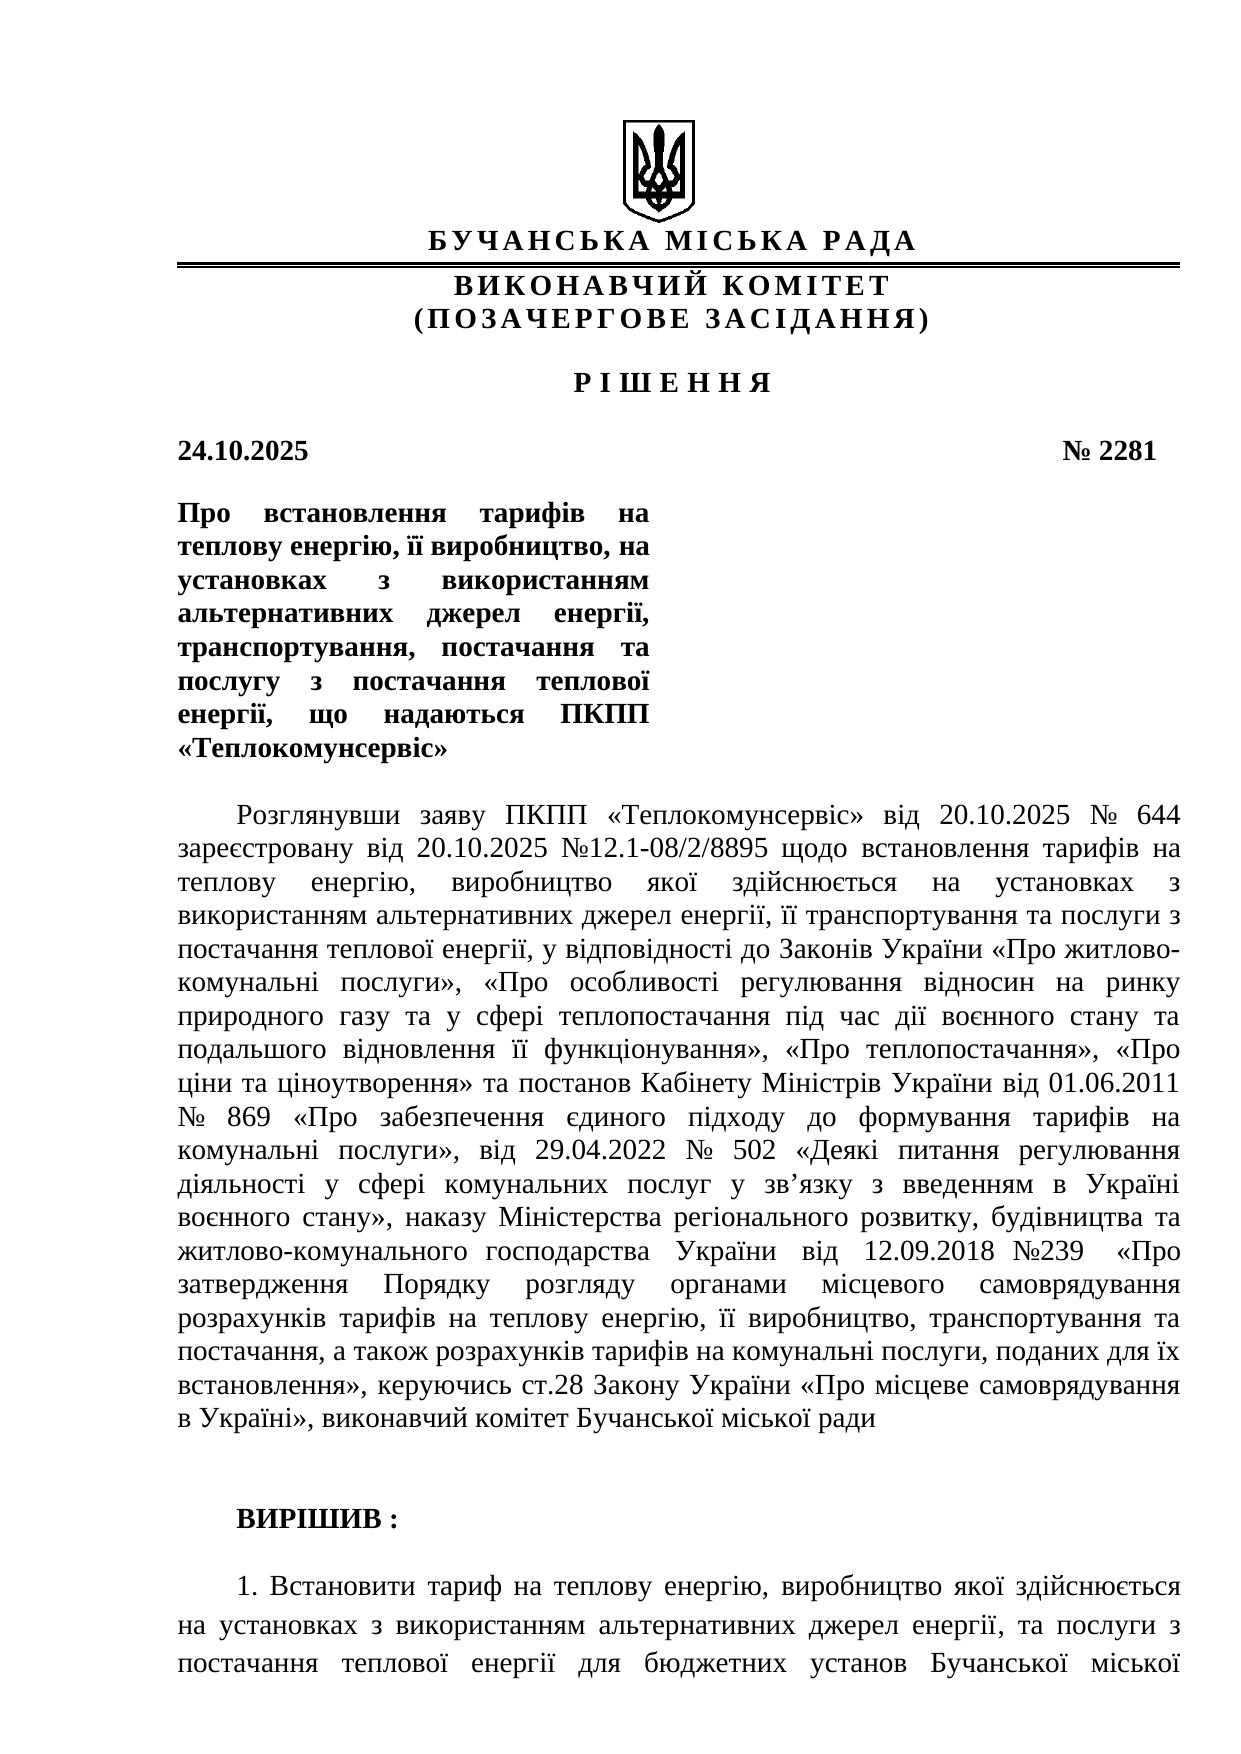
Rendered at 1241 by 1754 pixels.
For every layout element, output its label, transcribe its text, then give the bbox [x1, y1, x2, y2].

table_header ВИКОНАВЧИЙ КОМІТЕТ (ПОЗАЧЕРГОВЕ ЗАСІДАННЯ) [177, 268, 1180, 366]
picture [621, 118, 697, 224]
text РІШЕННЯ [118, 366, 1181, 399]
text Розглянувши заяву ПКПП «Теплокомунсервіс» від 20.10.2025 № 644 зареєстровану від 20.10.2025 №12.1-08/2/8895 щодо встановлення тарифів на теплову енергію, виробництво якої здійснюється на установках з використанням альтернативних джерел енергії, її транспортування та послуги з постачання теплової енергії, у відповідності до Законів України «Про житлово-комунальні послуги», «Про особливості регулювання відносин на ринку природного газу та у сфері теплопостачання під час дії воєнного стану та подальшого відновлення її функціонування», «Про теплопостачання», «Про ціни та ціноутворення» та постанов Кабінету Міністрів України від 01.06.2011 № 869 «Про забезпечення єдиного підходу до формування тарифів на комунальні послуги», від 29.04.2022 № 502 «Деякі питання регулювання діяльності у сфері комунальних послуг у зв’язку з введенням в Україні воєнного стану», наказу Міністерства регіонального розвитку, будівництва та житлово-комунального господарства України від 12.09.2018 №239 «Про затвердження Порядку розгляду органами місцевого самоврядування розрахунків тарифів на теплову енергію, її виробництво, транспортування та постачання, а також розрахунків тарифів на комунальні послуги, поданих для їх встановлення», керуючись ст.28 Закону України «Про місцеве самоврядування в Україні», виконавчий комітет Бучанської міської ради [177, 797, 1181, 1434]
text БУЧАНСЬКА МІСЬКА РАДА [118, 223, 1181, 257]
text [177, 1568, 1181, 1679]
text 24.10.2025 № 2281 [177, 433, 1181, 466]
title Про встановлення тарифів на теплову енергію, її виробництво, на установках з використанням альтернативних джерел енергії, транспортування, постачання та послугу з постачання теплової енергії, що надаються ПКПП «Теплокомунсервіс» [177, 495, 650, 763]
title ВИРІШИВ : [177, 1501, 1181, 1535]
